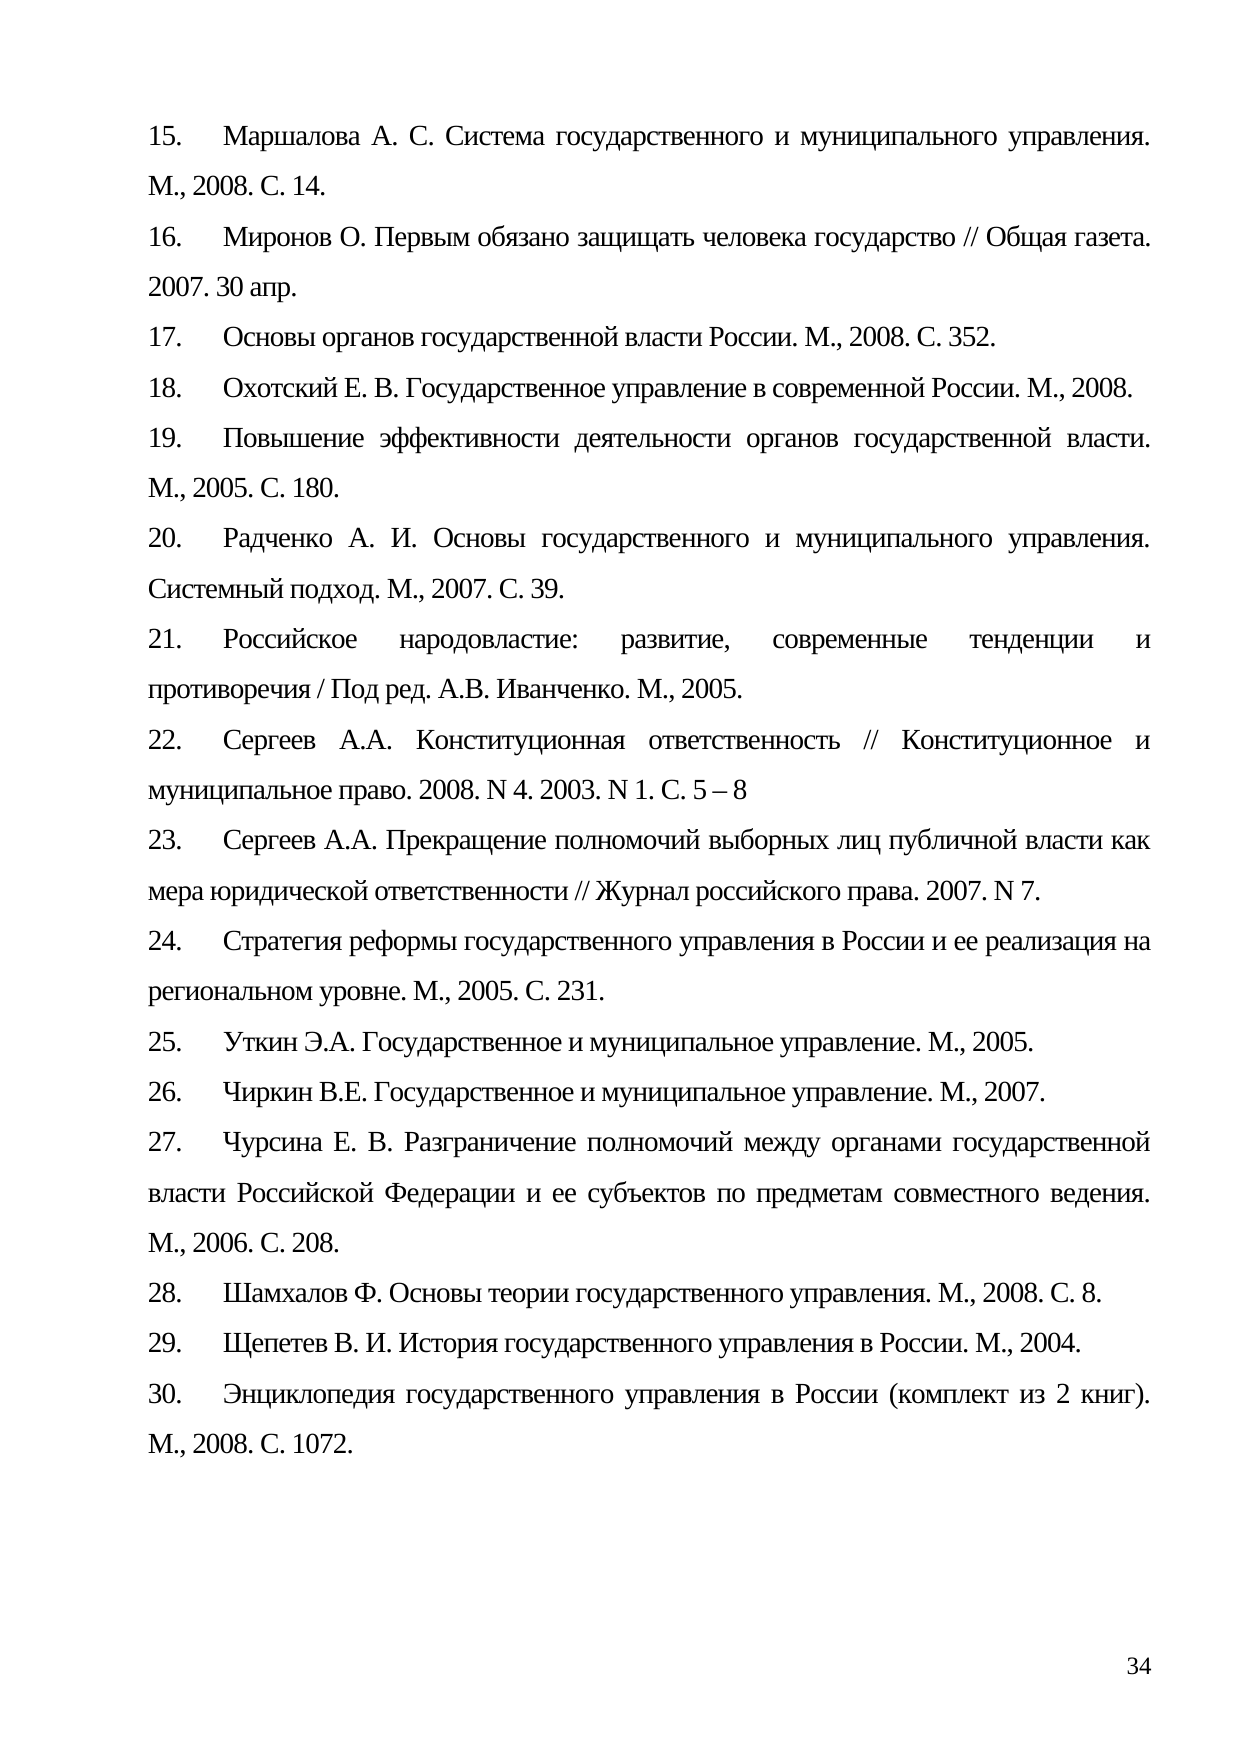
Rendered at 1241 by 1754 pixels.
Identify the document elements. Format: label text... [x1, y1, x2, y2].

list Охотский Е. В. Государственное управление в современной России. М., 2008. [148, 370, 1152, 403]
list Сергеев А.А. Прекращение полномочий выборных лиц публичной власти как мера юридической ответственности // Журнал российского права. 2007. N 7. [148, 822, 1152, 906]
list Сергеев А.А. Конституционная ответственность // Конституционное и муниципальное право. 2008. N 4. 2003. N 1. С. 5 – 8 [148, 722, 1152, 806]
list Маршалова А. С. Система государственного и муниципального управления. М., 2008. С. 14. [148, 118, 1152, 202]
list Стратегия реформы государственного управления в России и ее реализация на региональном уровне. М., 2005. С. 231. [148, 923, 1152, 1007]
list Шамхалов Ф. Основы теории государственного управления. М., 2008. С. 8. [148, 1275, 1152, 1309]
list Уткин Э.А. Государственное и муниципальное управление. М., 2005. [148, 1024, 1152, 1057]
list Радченко А. И. Основы государственного и муниципального управления. Системный подход. М., 2007. С. 39. [148, 521, 1152, 604]
list Чурсина Е. В. Разграничение полномочий между органами государственной власти Российской Федерации и ее субъектов по предметам совместного ведения. М., 2006. С. 208. [148, 1124, 1152, 1258]
list Миронов О. Первым обязано защищать человека государство // Общая газета. 2007. 30 апр. [148, 219, 1152, 303]
list Повышение эффективности деятельности органов государственной власти. М., 2005. С. 180. [148, 420, 1152, 504]
list Энциклопедия государственного управления в России (комплект из 2 книг). М., 2008. С. 1072. [148, 1376, 1152, 1460]
list Чиркин В.Е. Государственное и муниципальное управление. М., 2007. [148, 1074, 1152, 1108]
list Основы органов государственной власти России. М., 2008. С. 352. [148, 319, 1152, 353]
list Щепетев В. И. История государственного управления в России. М., 2004. [148, 1326, 1152, 1359]
list Российское народовластие: развитие, современные тенденции и противоречия / Под ред. А.В. Иванченко. М., 2005. [148, 621, 1152, 705]
